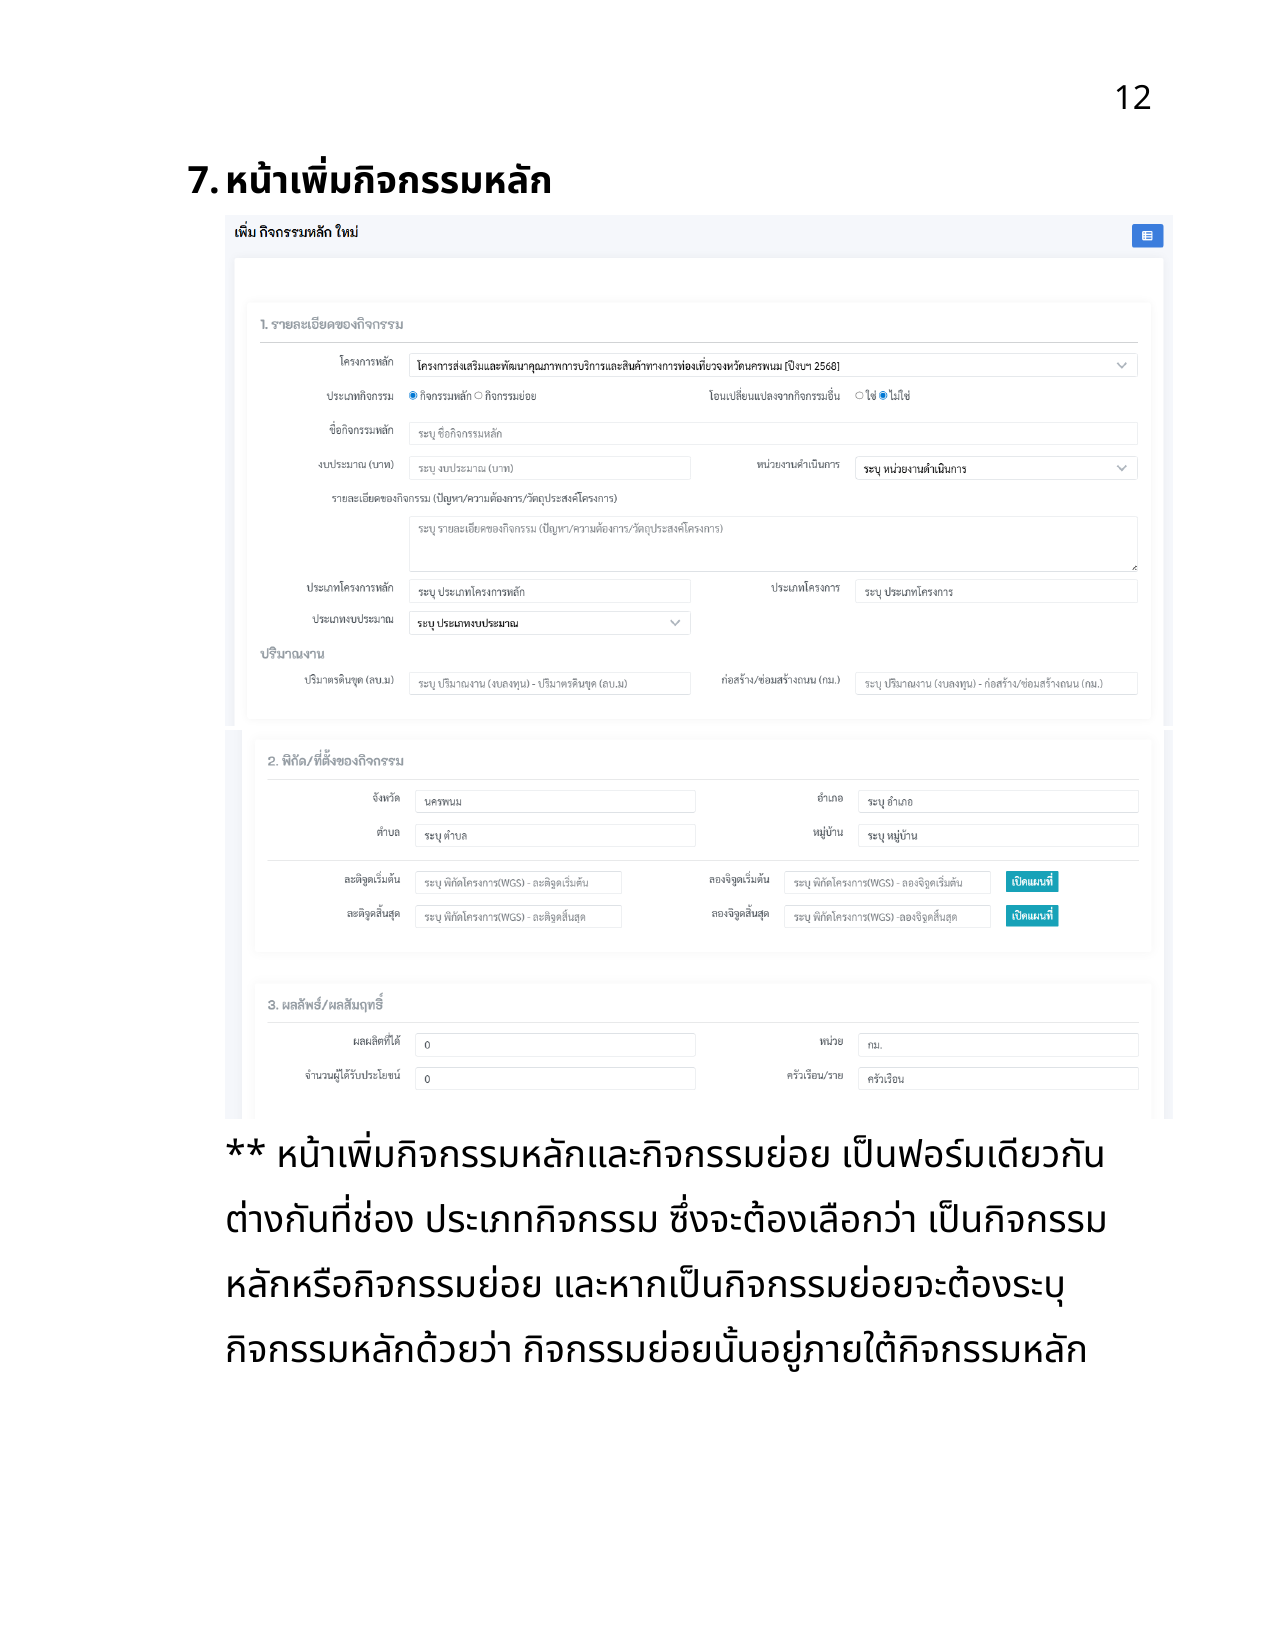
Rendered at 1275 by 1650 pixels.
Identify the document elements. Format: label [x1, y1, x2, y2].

picture [225, 215, 1173, 726]
list [187, 153, 1152, 1379]
picture [225, 730, 1173, 1119]
